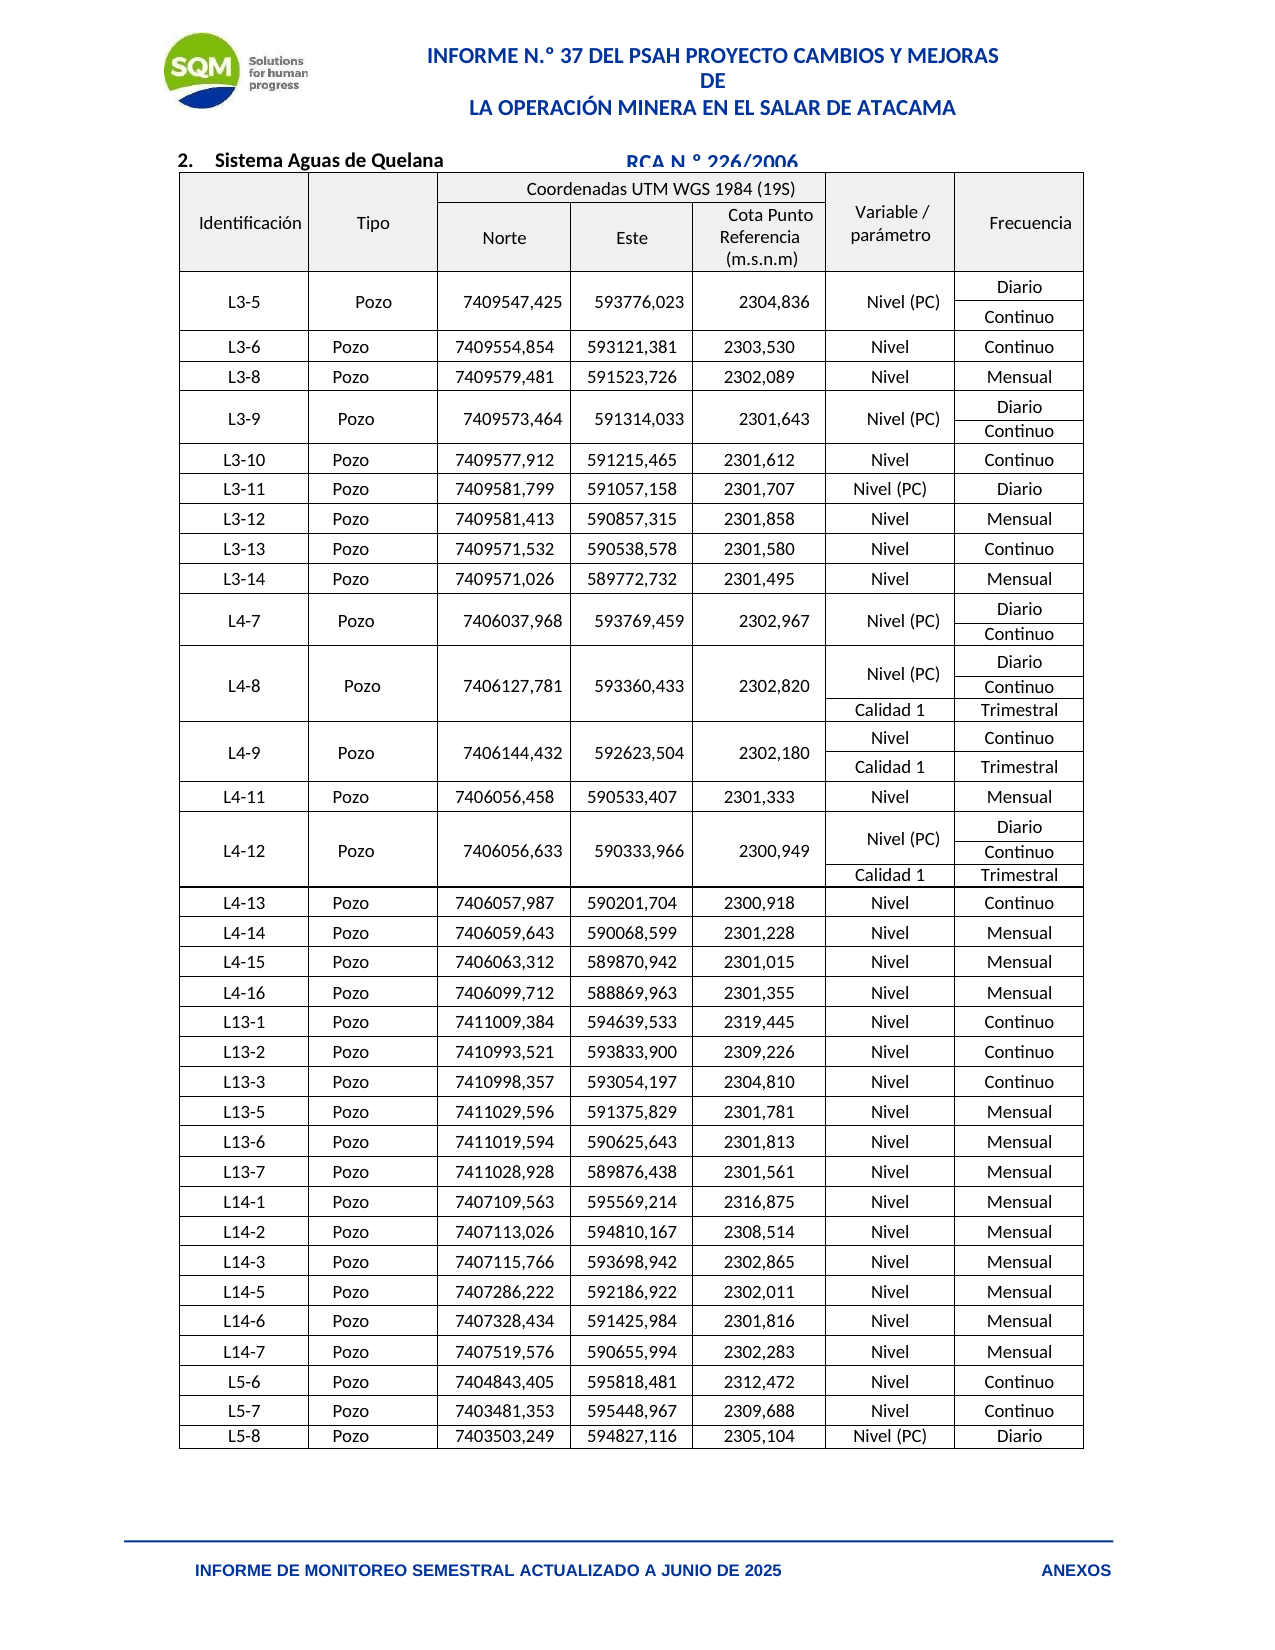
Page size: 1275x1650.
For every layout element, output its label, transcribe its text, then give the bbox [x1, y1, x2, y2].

table_cell Mensual [955, 1157, 1083, 1186]
table_cell 592186,922 [571, 1276, 692, 1305]
table_cell Nivel (PC) [826, 594, 954, 645]
table_cell Mensual [955, 977, 1083, 1006]
table_cell Diario [955, 1426, 1083, 1448]
table_cell Pozo [309, 782, 437, 811]
table_cell 2300,949 [693, 812, 825, 886]
table_cell L3-14 [180, 564, 308, 593]
table_cell 591215,465 [571, 444, 692, 473]
table_cell L5-6 [180, 1366, 308, 1395]
table_cell 591375,829 [571, 1097, 692, 1125]
table_cell L14-6 [180, 1306, 308, 1335]
table_cell 2301,228 [693, 917, 825, 946]
table_cell Diario [955, 646, 1083, 676]
table_cell 7411009,384 [438, 1007, 570, 1036]
table_cell Mensual [955, 917, 1083, 946]
table_cell Mensual [955, 1306, 1083, 1335]
table_cell Trimestral [955, 752, 1083, 781]
table_cell Pozo [309, 1037, 437, 1066]
table_cell Mensual [955, 564, 1083, 593]
table_cell Continuo [955, 534, 1083, 563]
table_cell 2301,015 [693, 947, 825, 976]
table_cell 591425,984 [571, 1306, 692, 1335]
table_cell 7406057,987 [438, 888, 570, 916]
table_cell Nivel [826, 722, 954, 751]
table_cell 7410993,521 [438, 1037, 570, 1066]
table_cell Continuo [955, 1366, 1083, 1395]
table_cell Nivel [826, 888, 954, 916]
table_cell 593833,900 [571, 1037, 692, 1066]
table_header Identificación [180, 173, 308, 271]
table_cell Nivel (PC) [826, 646, 954, 698]
table_cell 593776,023 [571, 272, 692, 330]
table_cell 2312,472 [693, 1366, 825, 1395]
table_cell 589876,438 [571, 1157, 692, 1186]
table_cell 593698,942 [571, 1246, 692, 1275]
table_cell Nivel [826, 1157, 954, 1186]
table_cell Pozo [309, 534, 437, 563]
table_cell L14-7 [180, 1336, 308, 1365]
table_cell Continuo [955, 842, 1083, 863]
table_cell 2316,875 [693, 1187, 825, 1216]
table_cell Nivel (PC) [826, 391, 954, 443]
table_cell Nivel [826, 917, 954, 946]
table_cell L4-14 [180, 917, 308, 946]
table_cell Mensual [955, 504, 1083, 533]
table_cell Mensual [955, 1097, 1083, 1125]
table_cell Continuo [955, 444, 1083, 473]
table_cell Continuo [955, 1067, 1083, 1096]
table_cell 2301,781 [693, 1097, 825, 1125]
table_cell Pozo [309, 1366, 437, 1395]
table_cell Continuo [955, 331, 1083, 361]
table_cell Pozo [309, 977, 437, 1006]
table_cell L13-7 [180, 1157, 308, 1186]
table_cell Mensual [955, 947, 1083, 976]
table_cell Nivel [826, 1246, 954, 1275]
table_cell 595818,481 [571, 1366, 692, 1395]
table_cell 590201,704 [571, 888, 692, 916]
table_cell 588869,963 [571, 977, 692, 1006]
table_cell Diario [955, 594, 1083, 623]
table_cell Cota Punto Referencia (m.s.n.m) [693, 203, 825, 271]
table_cell Norte [438, 203, 570, 271]
table_cell 2301,858 [693, 504, 825, 533]
table_cell 7406063,312 [438, 947, 570, 976]
table_cell 2302,089 [693, 362, 825, 390]
table_cell Mensual [955, 1187, 1083, 1216]
table_cell 593054,197 [571, 1067, 692, 1096]
table_cell 590068,599 [571, 917, 692, 946]
table_cell Pozo [309, 564, 437, 593]
table_cell 7409573,464 [438, 391, 570, 443]
table_cell Mensual [955, 1217, 1083, 1245]
table_cell L5-8 [180, 1426, 308, 1448]
table_cell 2302,967 [693, 594, 825, 645]
table_cell L13-5 [180, 1097, 308, 1125]
table_cell 7407109,563 [438, 1187, 570, 1216]
table_cell L14-1 [180, 1187, 308, 1216]
table_cell 2302,865 [693, 1246, 825, 1275]
table_cell Nivel [826, 947, 954, 976]
table_cell 7406056,633 [438, 812, 570, 886]
table_cell Nivel [826, 782, 954, 811]
table_cell Continuo [955, 1037, 1083, 1066]
table_cell 7407113,026 [438, 1217, 570, 1245]
table_cell 593121,381 [571, 331, 692, 361]
table_cell Pozo [309, 1157, 437, 1186]
table_cell Continuo [955, 677, 1083, 698]
table_cell 2301,813 [693, 1126, 825, 1156]
table_cell 592623,504 [571, 722, 692, 781]
table_cell Pozo [309, 331, 437, 361]
table_cell L14-2 [180, 1217, 308, 1245]
table_cell Pozo [309, 917, 437, 946]
table_cell 2308,514 [693, 1217, 825, 1245]
table_cell Diario [955, 812, 1083, 841]
table_cell 589772,732 [571, 564, 692, 593]
table_cell 7403481,353 [438, 1396, 570, 1425]
table_cell 594810,167 [571, 1217, 692, 1245]
table_cell Pozo [309, 646, 437, 721]
table_header Variable / parámetro [826, 173, 954, 271]
table_cell Diario [955, 474, 1083, 503]
table_cell L3-8 [180, 362, 308, 390]
table_cell 7406144,432 [438, 722, 570, 781]
table_cell 2319,445 [693, 1007, 825, 1036]
table_cell Pozo [309, 1187, 437, 1216]
table_cell L4-7 [180, 594, 308, 645]
table_cell 2305,104 [693, 1426, 825, 1448]
table_cell 589870,942 [571, 947, 692, 976]
table_cell L4-16 [180, 977, 308, 1006]
table_cell 593360,433 [571, 646, 692, 721]
table_cell L3-11 [180, 474, 308, 503]
table_cell 7409577,912 [438, 444, 570, 473]
table_cell Pozo [309, 812, 437, 886]
table_cell 591314,033 [571, 391, 692, 443]
table_cell Nivel (PC) [826, 1426, 954, 1448]
table_cell Pozo [309, 1007, 437, 1036]
table_cell 7409554,854 [438, 331, 570, 361]
table_cell Mensual [955, 1246, 1083, 1275]
table_cell Pozo [309, 362, 437, 390]
table_cell 2309,226 [693, 1037, 825, 1066]
table_cell Nivel [826, 1097, 954, 1125]
table_header Frecuencia [955, 173, 1083, 271]
table_cell L3-10 [180, 444, 308, 473]
table_cell 7406056,458 [438, 782, 570, 811]
table_cell 590857,315 [571, 504, 692, 533]
table_cell 7411029,596 [438, 1097, 570, 1125]
table_cell Pozo [309, 1396, 437, 1425]
table_cell Pozo [309, 722, 437, 781]
table_cell 591057,158 [571, 474, 692, 503]
table_cell Calidad 1 [826, 699, 954, 721]
table_cell Nivel [826, 331, 954, 361]
table_cell 7409547,425 [438, 272, 570, 330]
table_cell 594639,533 [571, 1007, 692, 1036]
table_cell 590625,643 [571, 1126, 692, 1156]
table_cell Trimestral [955, 699, 1083, 721]
table_cell 7411019,594 [438, 1126, 570, 1156]
table_cell 594827,116 [571, 1426, 692, 1448]
table_cell Nivel [826, 1067, 954, 1096]
table_cell 2301,643 [693, 391, 825, 443]
table_cell L4-15 [180, 947, 308, 976]
table_cell Pozo [309, 888, 437, 916]
table_cell Pozo [309, 1097, 437, 1125]
table_cell Diario [955, 272, 1083, 300]
table_cell 7406037,968 [438, 594, 570, 645]
table_cell 7406099,712 [438, 977, 570, 1006]
table_cell 2301,355 [693, 977, 825, 1006]
table_cell Pozo [309, 1336, 437, 1365]
table_cell Mensual [955, 782, 1083, 811]
table_cell Pozo [309, 594, 437, 645]
table_cell Pozo [309, 1276, 437, 1305]
table_cell Nivel [826, 1336, 954, 1365]
table_cell L13-1 [180, 1007, 308, 1036]
table_cell Mensual [955, 1276, 1083, 1305]
table_cell Nivel [826, 1126, 954, 1156]
table_cell L13-3 [180, 1067, 308, 1096]
table_cell Nivel [826, 1037, 954, 1066]
table_cell L3-6 [180, 331, 308, 361]
table_cell Nivel [826, 1007, 954, 1036]
table_cell Continuo [955, 888, 1083, 916]
table_cell 2301,580 [693, 534, 825, 563]
table_cell 7409571,532 [438, 534, 570, 563]
table_cell Nivel [826, 564, 954, 593]
table_cell Calidad 1 [826, 865, 954, 886]
table_cell L14-3 [180, 1246, 308, 1275]
table_cell 7410998,357 [438, 1067, 570, 1096]
table_cell Nivel [826, 1306, 954, 1335]
table_cell L13-2 [180, 1037, 308, 1066]
table_header Tipo [309, 173, 437, 271]
table_cell L4-8 [180, 646, 308, 721]
table_cell 595448,967 [571, 1396, 692, 1425]
picture [164, 32, 308, 109]
table_cell 7407328,434 [438, 1306, 570, 1335]
table_cell Nivel [826, 1217, 954, 1245]
table_cell Continuo [955, 1007, 1083, 1036]
table_cell 595569,214 [571, 1187, 692, 1216]
table_cell Nivel [826, 1396, 954, 1425]
table_cell Nivel (PC) [826, 272, 954, 330]
table_cell Pozo [309, 1246, 437, 1275]
table_cell 7406059,643 [438, 917, 570, 946]
table_cell 590333,966 [571, 812, 692, 886]
table_cell 2309,688 [693, 1396, 825, 1425]
table_cell Nivel [826, 444, 954, 473]
table_cell Pozo [309, 1217, 437, 1245]
table_cell 2301,707 [693, 474, 825, 503]
table_cell Continuo [955, 624, 1083, 645]
table_cell 2302,180 [693, 722, 825, 781]
table_cell Pozo [309, 1126, 437, 1156]
table_cell L3-13 [180, 534, 308, 563]
table_cell Continuo [955, 301, 1083, 330]
table_cell 2303,530 [693, 331, 825, 361]
table_cell 2301,816 [693, 1306, 825, 1335]
table_cell Nivel [826, 534, 954, 563]
table_cell Continuo [955, 1396, 1083, 1425]
subtitle Sistema Aguas de Quelana [177, 147, 1146, 172]
table_cell 2301,612 [693, 444, 825, 473]
table_cell Nivel (PC) [826, 474, 954, 503]
table_cell 7407286,222 [438, 1276, 570, 1305]
table_cell 2304,836 [693, 272, 825, 330]
table_cell Pozo [309, 504, 437, 533]
table_cell 7403503,249 [438, 1426, 570, 1448]
table_cell 2300,918 [693, 888, 825, 916]
table_cell 7404843,405 [438, 1366, 570, 1395]
table_cell 7409571,026 [438, 564, 570, 593]
table_cell Nivel (PC) [826, 812, 954, 863]
table_cell Este [571, 203, 692, 271]
table_cell Pozo [309, 1426, 437, 1448]
table_cell 2302,820 [693, 646, 825, 721]
table_cell 2302,283 [693, 1336, 825, 1365]
table_cell Diario [955, 391, 1083, 420]
table_cell Pozo [309, 947, 437, 976]
table_cell 7409581,413 [438, 504, 570, 533]
table_cell L3-5 [180, 272, 308, 330]
table_cell Nivel [826, 977, 954, 1006]
table_cell Nivel [826, 504, 954, 533]
table_cell Pozo [309, 1067, 437, 1096]
table_cell Nivel [826, 1187, 954, 1216]
table_cell 593769,459 [571, 594, 692, 645]
table_cell Pozo [309, 272, 437, 330]
table_cell L4-13 [180, 888, 308, 916]
table_cell 7409579,481 [438, 362, 570, 390]
table_cell L4-11 [180, 782, 308, 811]
table_cell Calidad 1 [826, 752, 954, 781]
table_cell Mensual [955, 1336, 1083, 1365]
table_cell 2301,333 [693, 782, 825, 811]
table_cell Pozo [309, 444, 437, 473]
table_cell L3-9 [180, 391, 308, 443]
table_cell 2302,011 [693, 1276, 825, 1305]
table_cell Nivel [826, 1366, 954, 1395]
table_cell Pozo [309, 474, 437, 503]
table_header Coordenadas UTM WGS 1984 (19S) [438, 173, 825, 202]
table_cell Pozo [309, 1306, 437, 1335]
table_cell 590533,407 [571, 782, 692, 811]
table_cell Nivel [826, 1276, 954, 1305]
table_cell 2301,561 [693, 1157, 825, 1186]
table_cell L4-9 [180, 722, 308, 781]
table_cell Continuo [955, 722, 1083, 751]
table_cell Mensual [955, 1126, 1083, 1156]
table_cell L5-7 [180, 1396, 308, 1425]
table_cell 7411028,928 [438, 1157, 570, 1186]
table_cell L4-12 [180, 812, 308, 886]
table_cell Continuo [955, 421, 1083, 443]
table_cell 590655,994 [571, 1336, 692, 1365]
table_cell L13-6 [180, 1126, 308, 1156]
table_cell Mensual [955, 362, 1083, 390]
table_cell Nivel [826, 362, 954, 390]
table_cell Trimestral [955, 865, 1083, 886]
table_cell 590538,578 [571, 534, 692, 563]
table_cell L3-12 [180, 504, 308, 533]
table_cell 7407519,576 [438, 1336, 570, 1365]
table_cell 2301,495 [693, 564, 825, 593]
table_cell 7409581,799 [438, 474, 570, 503]
table_cell 7407115,766 [438, 1246, 570, 1275]
table_cell 7406127,781 [438, 646, 570, 721]
table_cell L14-5 [180, 1276, 308, 1305]
table_cell 2304,810 [693, 1067, 825, 1096]
table_cell 591523,726 [571, 362, 692, 390]
table_cell Pozo [309, 391, 437, 443]
